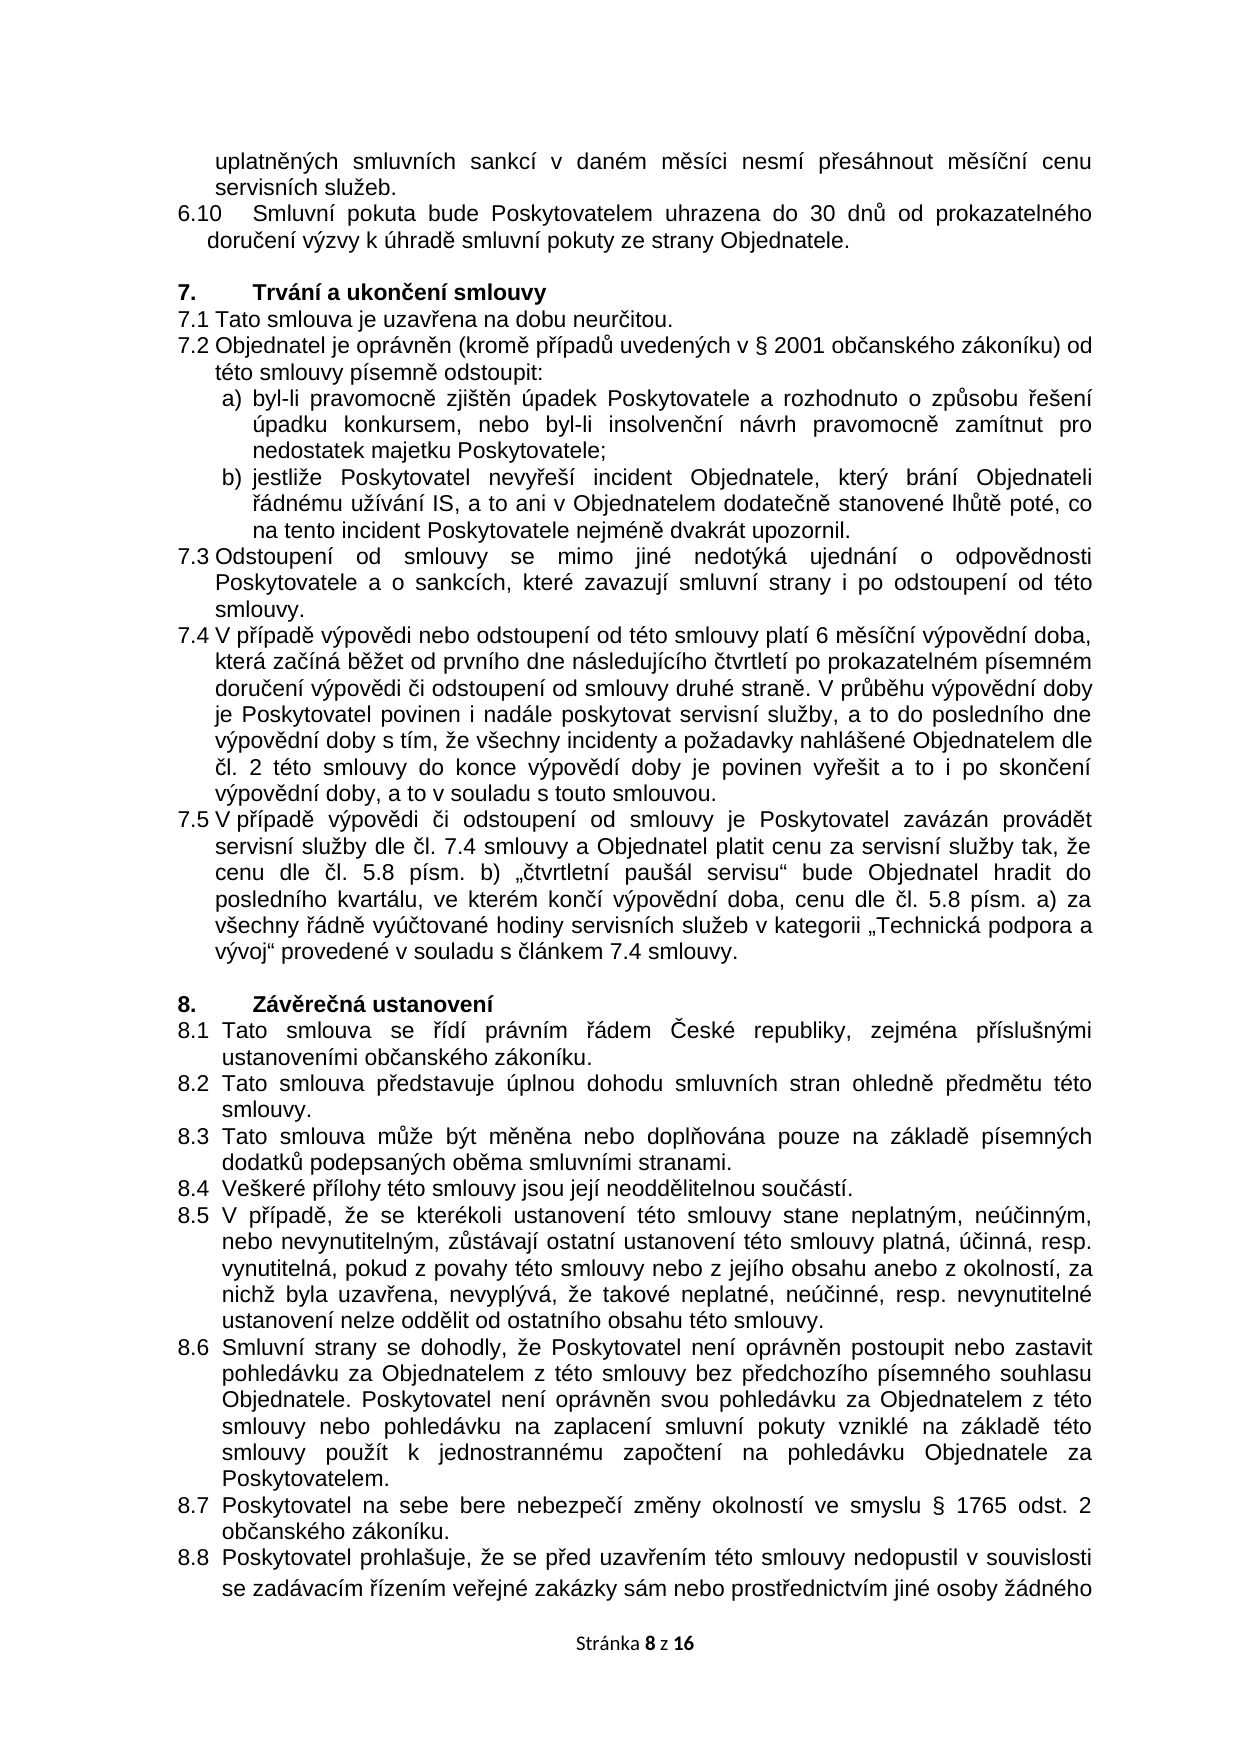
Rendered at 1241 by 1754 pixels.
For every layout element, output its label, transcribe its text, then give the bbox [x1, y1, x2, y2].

list Závěrečná ustanovení [177, 991, 1093, 1017]
list V případě výpovědi či odstoupení od smlouvy je Poskytovatel zavázán provádět servisní služby dle čl. 7.4 smlouvy a Objednatel platit cenu za servisní služby tak, že cenu dle čl. 5.8 písm. b) „čtvrtletní paušál servisu“ bude Objednatel hradit do posledního kvartálu, ve kterém končí výpovědní doba, cenu dle čl. 5.8 písm. a) za všechny řádně vyúčtované hodiny servisních služeb v kategorii „Technická podpora a vývoj“ provedené v souladu s článkem 7.4 smlouvy. [177, 806, 1093, 964]
list Tato smlouva může být měněna nebo doplňována pouze na základě písemných dodatků podepsaných oběma smluvními stranami. [177, 1123, 1093, 1175]
list V případě výpovědi nebo odstoupení od této smlouvy platí 6 měsíční výpovědní doba, která začíná běžet od prvního dne následujícího čtvrtletí po prokazatelném písemném doručení výpovědi či odstoupení od smlouvy druhé straně. V průběhu výpovědní doby je Poskytovatel povinen i nadále poskytovat servisní služby, a to do posledního dne výpovědní doby s tím, že všechny incidenty a požadavky nahlášené Objednatelem dle čl. 2 této smlouvy do konce výpovědí doby je povinen vyřešit a to i po skončení výpovědní doby, a to v souladu s touto smlouvou. [177, 622, 1093, 806]
list Tato smlouva je uzavřena na dobu neurčitou. [177, 306, 1093, 332]
list Poskytovatel na sebe bere nebezpečí změny okolností ve smyslu § 1765 odst. 2 občanského zákoníku. [177, 1492, 1093, 1544]
list Objednatel je oprávněn (kromě případů uvedených v § 2001 občanského zákoníku) od této smlouvy písemně odstoupit: [177, 332, 1093, 385]
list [177, 1544, 1093, 1601]
list Tato smlouva se řídí právním řádem České republiky, zejména příslušnými ustanoveními občanského zákoníku. [177, 1017, 1093, 1070]
list V případě, že se kterékoli ustanovení této smlouvy stane neplatným, neúčinným, nebo nevynutitelným, zůstávají ostatní ustanovení této smlouvy platná, účinná, resp. vynutitelná, pokud z povahy této smlouvy nebo z jejího obsahu anebo z okolností, za nichž byla uzavřena, nevyplývá, že takové neplatné, neúčinné, resp. nevynutitelné ustanovení nelze oddělit od ostatního obsahu této smlouvy. [177, 1202, 1093, 1333]
list Tato smlouva představuje úplnou dohodu smluvních stran ohledně předmětu této smlouvy. [177, 1070, 1093, 1123]
list Trvání a ukončení smlouvy [177, 279, 1093, 306]
list Veškeré přílohy této smlouvy jsou její neoddělitelnou součástí. [177, 1175, 1093, 1202]
list Smluvní pokuta bude Poskytovatelem uhrazena do 30 dnů od prokazatelného doručení výzvy k úhradě smluvní pokuty ze strany Objednatele. [177, 200, 1093, 253]
list byl-li pravomocně zjištěn úpadek Poskytovatele a rozhodnuto o způsobu řešení úpadku konkursem, nebo byl-li insolvenční návrh pravomocně zamítnut pro nedostatek majetku Poskytovatele; [222, 385, 1093, 464]
list Odstoupení od smlouvy se mimo jiné nedotýká ujednání o odpovědnosti Poskytovatele a o sankcích, které zavazují smluvní strany i po odstoupení od této smlouvy. [177, 543, 1093, 622]
list Smluvní strany se dohodly, že Poskytovatel není oprávněn postoupit nebo zastavit pohledávku za Objednatelem z této smlouvy bez předchozího písemného souhlasu Objednatele. Poskytovatel není oprávněn svou pohledávku za Objednatelem z této smlouvy nebo pohledávku na zaplacení smluvní pokuty vzniklé na základě této smlouvy použít k jednostrannému započtení na pohledávku Objednatele za Poskytovatelem. [177, 1333, 1093, 1492]
list jestliže Poskytovatel nevyřeší incident Objednatele, který brání Objednateli řádnému užívání IS, a to ani v Objednatelem dodatečně stanovené lhůtě poté, co na tento incident Poskytovatele nejméně dvakrát upozornil. [222, 464, 1093, 543]
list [177, 148, 1093, 200]
